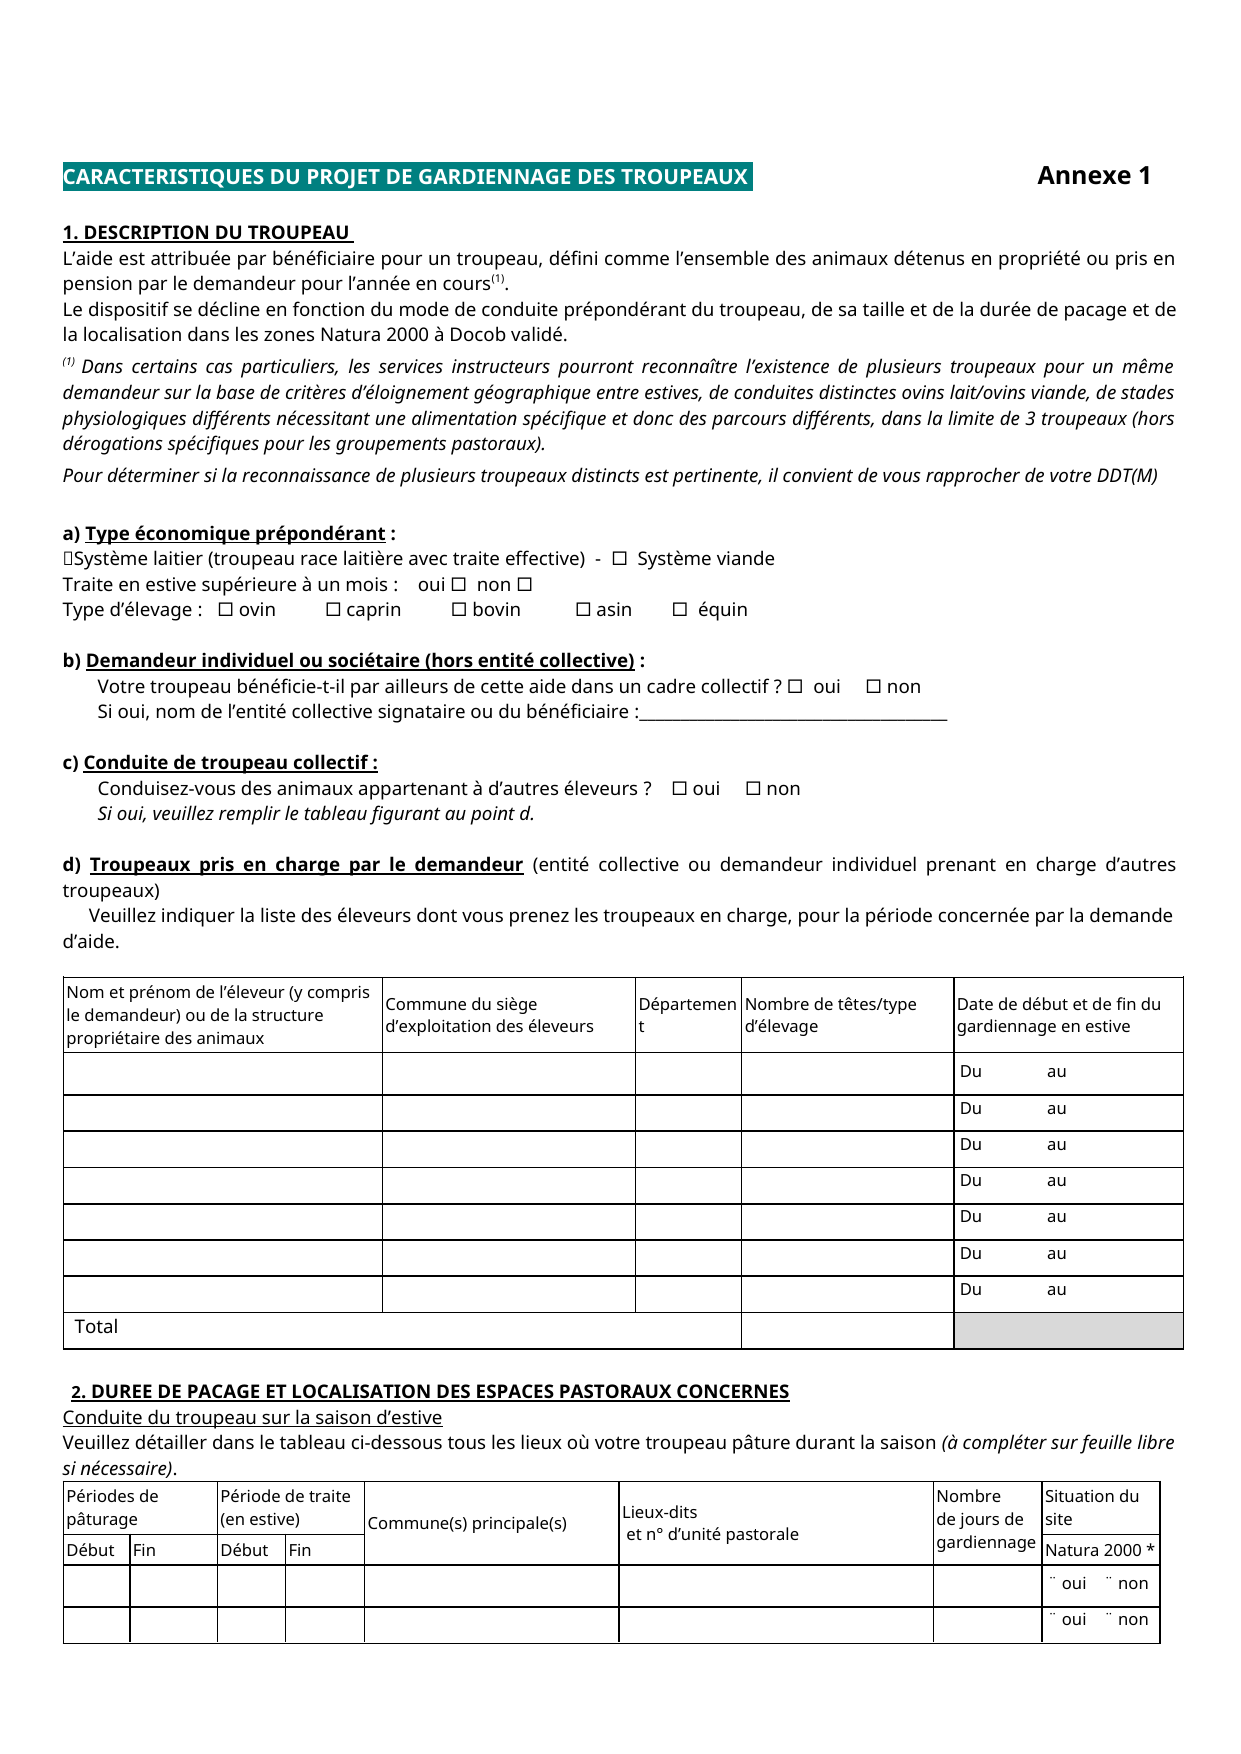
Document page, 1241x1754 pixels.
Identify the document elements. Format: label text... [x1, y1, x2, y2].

table_cell Du au [955, 1241, 1183, 1275]
table_cell Début [218, 1535, 285, 1564]
table_cell [383, 1053, 635, 1094]
table_cell [636, 1168, 741, 1203]
table_cell [383, 1241, 635, 1275]
table_cell [218, 1608, 285, 1642]
table_cell [636, 1096, 741, 1130]
table_cell [286, 1608, 364, 1642]
table_cell [934, 1566, 1041, 1606]
text Veuillez indiquer la liste des éleveurs dont vous prenez les troupeaux en charge, pour la période concernée par la demande d’aide. [62, 903, 1178, 954]
table_cell [383, 1168, 635, 1203]
text Pour déterminer si la reconnaissance de plusieurs troupeaux distincts est pertinente, il convient de vous rapprocher de votre DDT(M) [62, 462, 1178, 488]
text Veuillez détailler dans le tableau ci-dessous tous les lieux où votre troupeau pâture durant la saison (à compléter sur feuille libre si nécessaire). [62, 1429, 1178, 1481]
table_cell [64, 1241, 382, 1275]
table_header Périodes de pâturage [64, 1482, 217, 1533]
table_header Commune du siège d’exploitation des éleveurs [383, 978, 635, 1052]
text 2. DUREE DE PACAGE ET LOCALISATION DES ESPACES PASTORAUX CONCERNES [62, 1378, 1178, 1404]
table_cell Du au [955, 1096, 1183, 1130]
table_cell Fin [286, 1535, 364, 1564]
table_cell [742, 1205, 953, 1239]
table_cell Du au [955, 1132, 1183, 1167]
table_header Lieux-dits et n° d’unité pastorale [620, 1482, 933, 1564]
table_cell [742, 1241, 953, 1275]
table_cell [64, 1096, 382, 1130]
table_cell [218, 1566, 285, 1606]
table_cell [620, 1608, 933, 1642]
table_header Nombre de têtes/type d’élevage [742, 978, 953, 1052]
table_cell [131, 1566, 217, 1606]
text a) Type économique prépondérant : [62, 520, 1178, 545]
table_cell [620, 1566, 933, 1606]
text (1) Dans certains cas particuliers, les services instructeurs pourront reconnaître l’existence de plusieurs troupeaux pour un même demandeur sur la base de critères d’éloignement géographique entre estives, de conduites distinctes ovins lait/ovins viande, de stades physiologiques différents nécessitant une alimentation spécifique et donc des parcours différents, dans la limite de 3 troupeaux (hors dérogations spécifiques pour les groupements pastoraux). [62, 354, 1178, 456]
table_cell ¨ oui ¨ non [1043, 1566, 1159, 1606]
table_cell [636, 1132, 741, 1167]
table_cell [934, 1608, 1041, 1642]
table_cell Du au [955, 1205, 1183, 1239]
table_cell [742, 1313, 953, 1348]
table_cell [64, 1566, 129, 1606]
table_cell [64, 1277, 382, 1312]
table_header Situation du site [1043, 1482, 1159, 1533]
table_cell [742, 1096, 953, 1130]
table_cell [742, 1132, 953, 1167]
text Système laitier (troupeau race laitière avec traite effective) - Système viande [62, 545, 1178, 571]
table_cell Du au [955, 1277, 1183, 1312]
text Type d’élevage : ovin caprin bovin asin équin [62, 596, 1178, 622]
text Traite en estive supérieure à un mois : oui non [62, 571, 1178, 596]
table_header Nom et prénom de l’éleveur (y compris le demandeur) ou de la structure propriétaire des animaux [64, 978, 382, 1052]
table_cell [286, 1566, 364, 1606]
table_header Nombre de jours de gardiennage [934, 1482, 1041, 1564]
table_cell [365, 1566, 618, 1606]
table_cell [64, 1205, 382, 1239]
text Si oui, veuillez remplir le tableau figurant au point d. [62, 801, 1178, 826]
text Le dispositif se décline en fonction du mode de conduite prépondérant du troupeau, de sa taille et de la durée de pacage et de la localisation dans les zones Natura 2000 à Docob validé. [62, 296, 1178, 347]
text 1. DESCRIPTION DU TROUPEAU [62, 220, 1178, 245]
table_cell [64, 1168, 382, 1203]
table_cell Natura 2000 * [1043, 1535, 1159, 1564]
table_cell [383, 1096, 635, 1130]
table_header Date de début et de fin du gardiennage en estive [955, 978, 1183, 1052]
table_cell [742, 1168, 953, 1203]
text Si oui, nom de l’entité collective signataire ou du bénéficiaire :_____________________________________ [62, 698, 1178, 724]
text d) Troupeaux pris en charge par le demandeur (entité collective ou demandeur individuel prenant en charge d’autres troupeaux) [62, 852, 1178, 903]
table_cell ¨ oui ¨ non [1043, 1608, 1159, 1642]
table_cell [64, 1608, 129, 1642]
table_cell [636, 1053, 741, 1094]
table_header Commune(s) principale(s) [365, 1482, 618, 1564]
table_cell [742, 1053, 953, 1094]
table_cell [636, 1205, 741, 1239]
text b) Demandeur individuel ou sociétaire (hors entité collective) : [62, 647, 1178, 673]
table_cell Total [64, 1313, 741, 1348]
table_header Période de traite (en estive) [218, 1482, 364, 1533]
table_cell Fin [131, 1535, 217, 1564]
text c) Conduite de troupeau collectif : [62, 749, 1178, 775]
table_cell [131, 1608, 217, 1642]
text L’aide est attribuée par bénéficiaire pour un troupeau, défini comme l’ensemble des animaux détenus en propriété ou pris en pension par le demandeur pour l’année en cours(1). [62, 245, 1178, 296]
table_header Département [636, 978, 741, 1052]
table_cell [383, 1132, 635, 1167]
table_cell [383, 1277, 635, 1312]
table_cell [955, 1313, 1183, 1348]
table_cell Début [64, 1535, 129, 1564]
table_cell [383, 1205, 635, 1239]
table_cell Du au [955, 1168, 1183, 1203]
table_cell [636, 1277, 741, 1312]
text CARACTERISTIQUES DU PROJET DE GARDIENNAGE DES TROUPEAUX Annexe 1 [62, 158, 1178, 192]
table_cell [742, 1277, 953, 1312]
table_cell Du au [955, 1053, 1183, 1094]
table_cell [365, 1608, 618, 1642]
table_cell [64, 1053, 382, 1094]
text Votre troupeau bénéficie-t-il par ailleurs de cette aide dans un cadre collectif ? oui non [62, 673, 1178, 698]
text Conduisez-vous des animaux appartenant à d’autres éleveurs ? oui non [62, 775, 1178, 801]
table_cell [636, 1241, 741, 1275]
text Conduite du troupeau sur la saison d’estive [62, 1404, 1178, 1429]
table_cell [64, 1132, 382, 1167]
